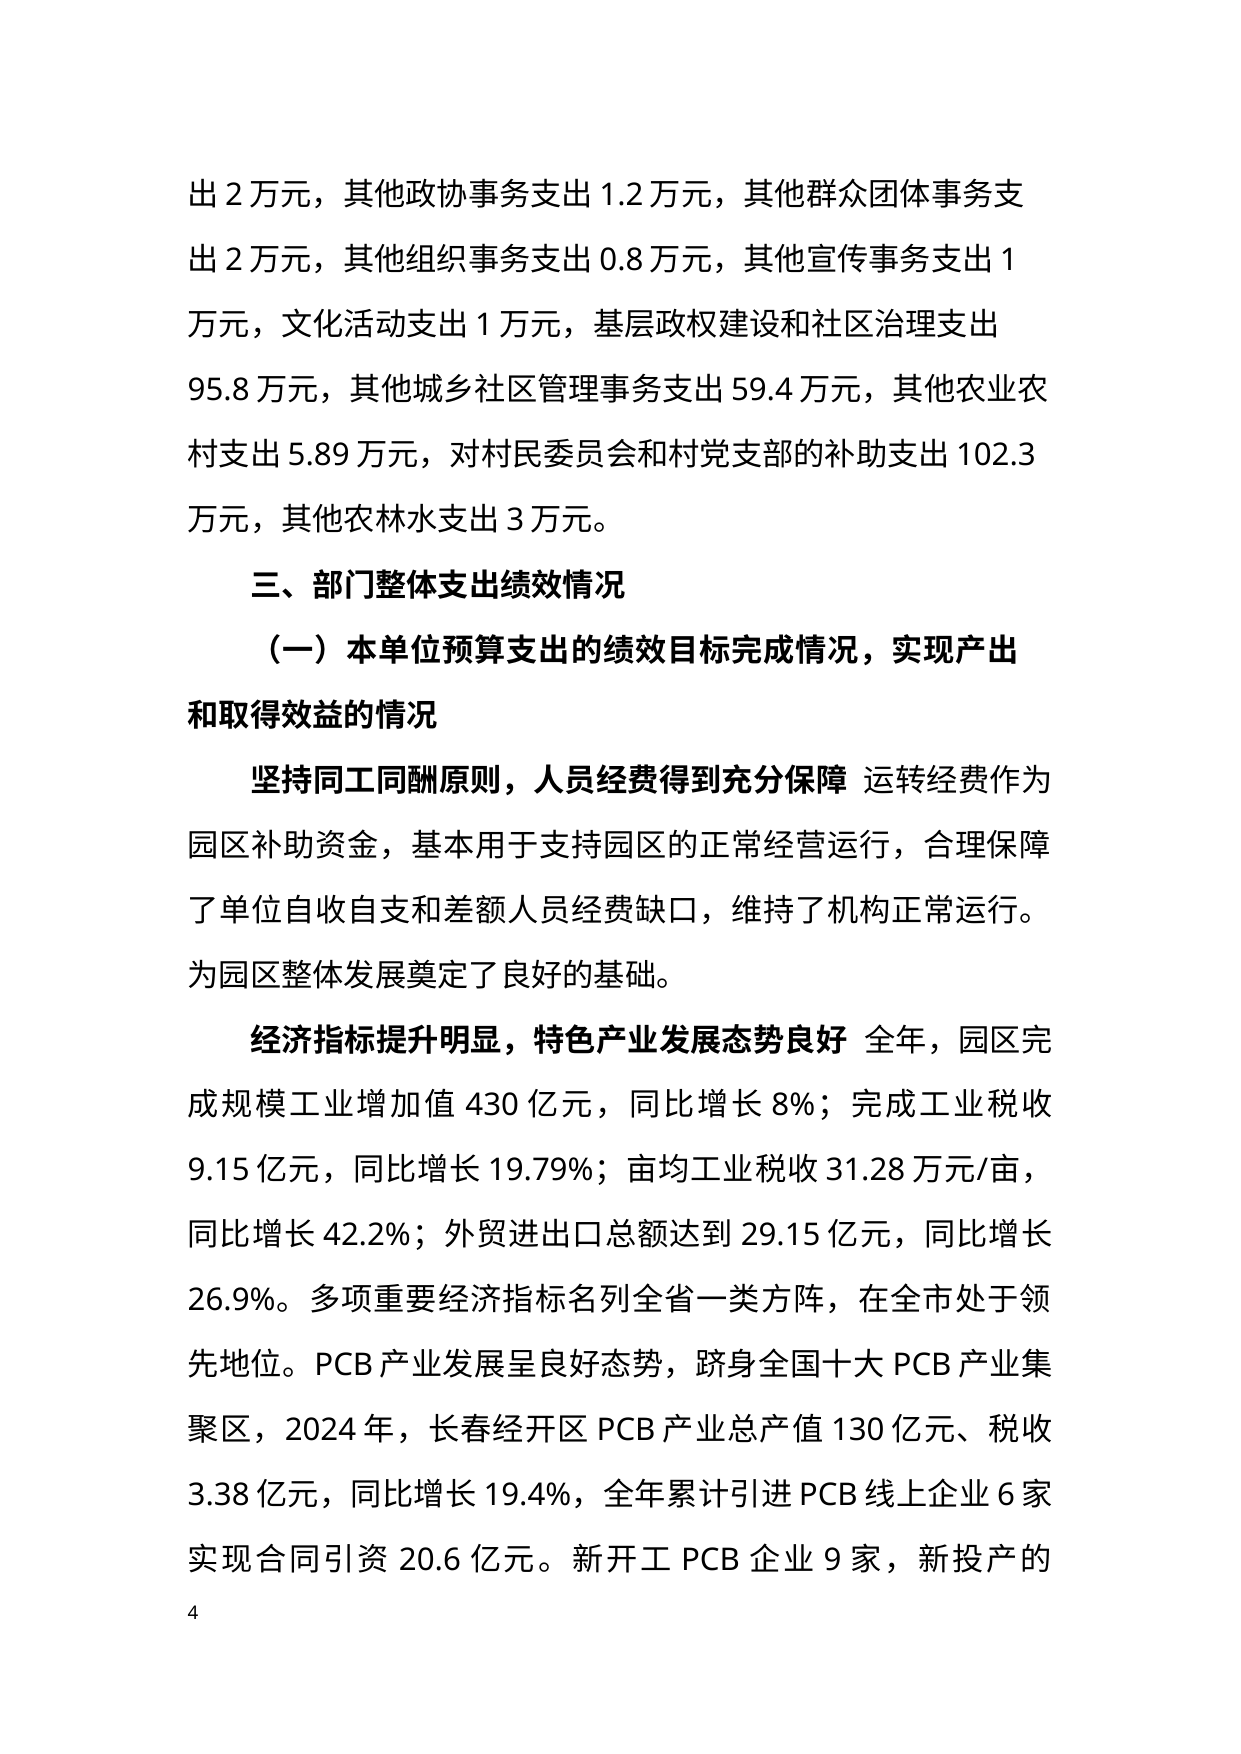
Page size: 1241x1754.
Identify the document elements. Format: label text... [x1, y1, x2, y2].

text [187, 1005, 1053, 1590]
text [187, 160, 1053, 550]
text （一）本单位预算支出的绩效目标完成情况，实现产出和取得效益的情况 [187, 615, 1020, 745]
text 坚持同工同酬原则，人员经费得到充分保障 运转经费作为园区补助资金，基本用于支持园区的正常经营运行，合理保障了单位自收自支和差额人员经费缺口，维持了机构正常运行。为园区整体发展奠定了良好的基础。 [187, 745, 1053, 1005]
text 三、部门整体支出绩效情况 [187, 550, 1020, 615]
